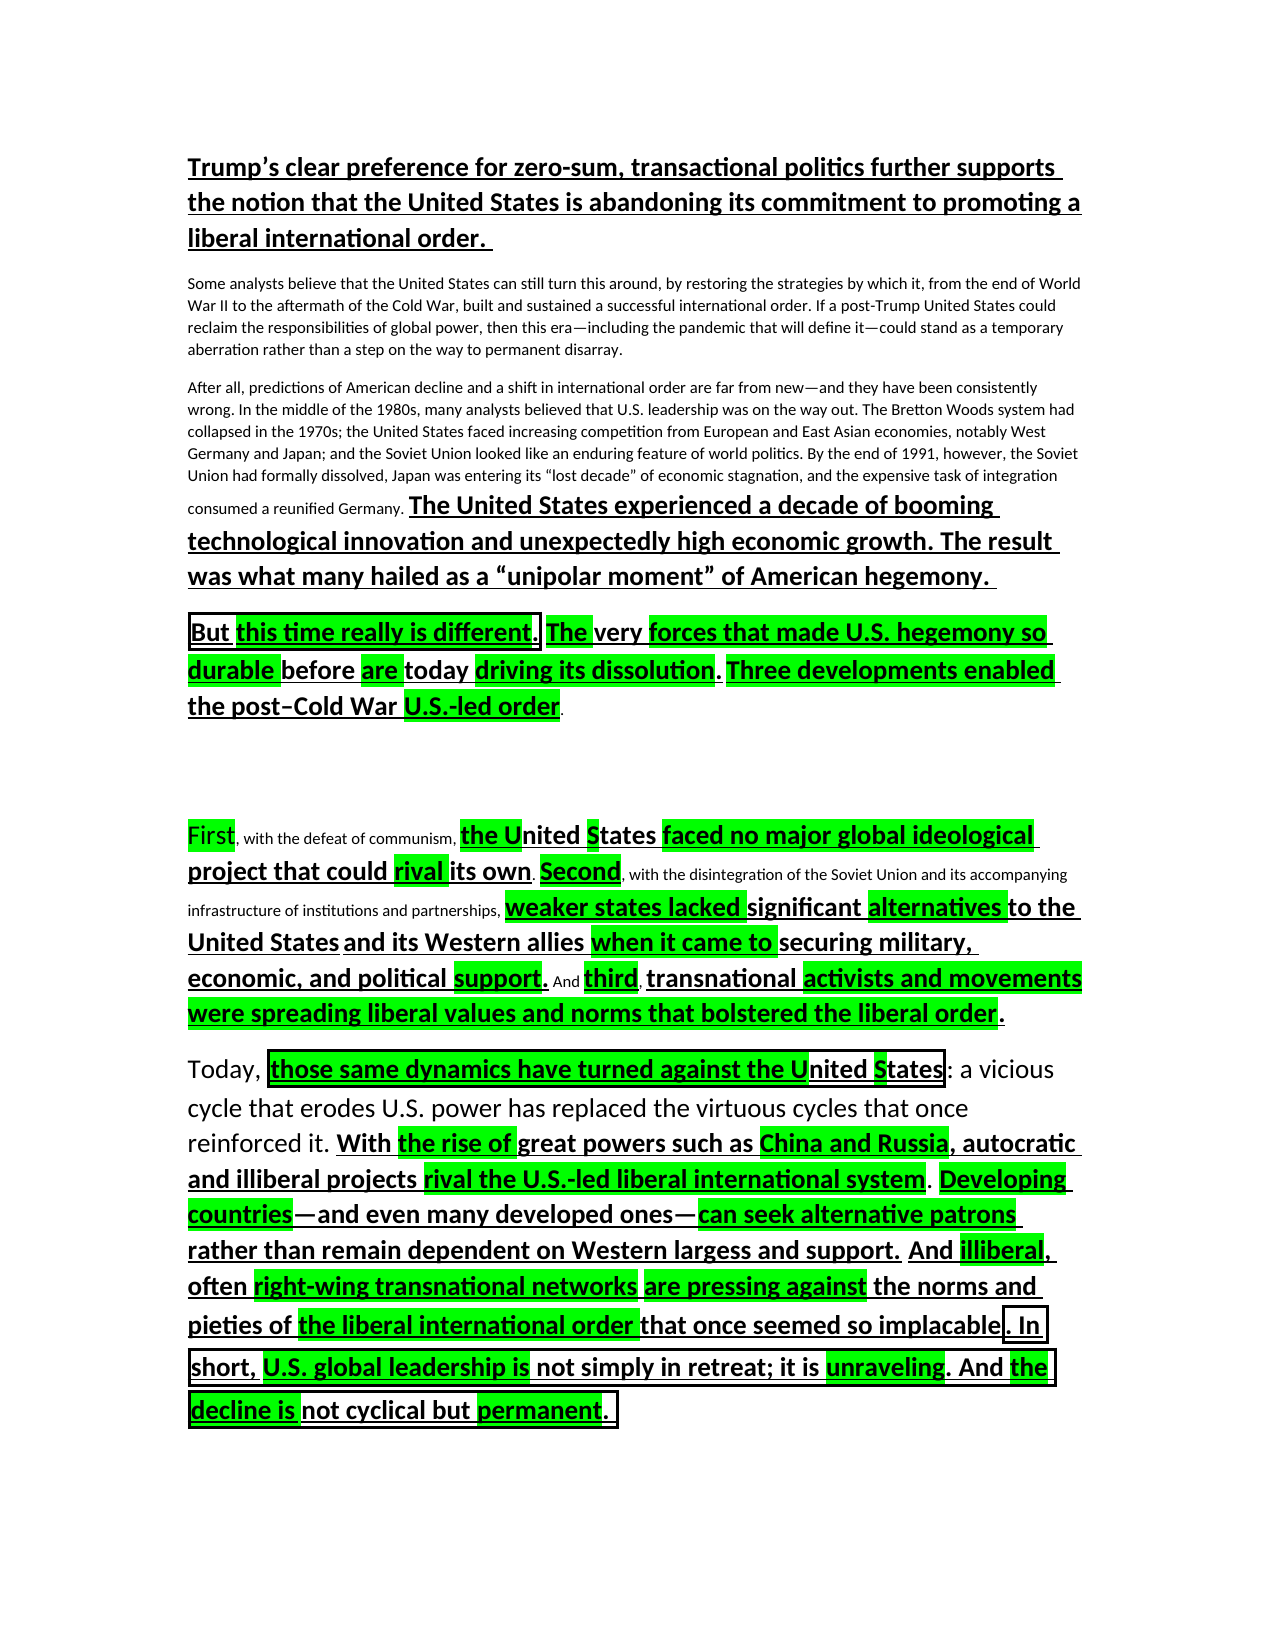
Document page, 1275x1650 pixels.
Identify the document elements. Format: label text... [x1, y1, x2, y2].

text First, with the defeat of communism, the United States faced no major global ideological project that could rival its own. Second, with the disintegration of the Soviet Union and its accompanying infrastructure of institutions and partnerships, weaker states lacked significant alternatives to the United States and its Western allies when it came to securing military, economic, and political support. And third, transnational activists and movements were spreading liberal values and norms that bolstered the liberal order. [187, 818, 1087, 1030]
text But this time really is different. The very forces that made U.S. hegemony so durable before are today driving its dissolution. Three developments enabled the post–Cold War U.S.-led order. [187, 612, 1087, 722]
text Some analysts believe that the United States can still turn this around, by restoring the strategies by which it, from the end of World War II to the aftermath of the Cold War, built and sustained a successful international order. If a post-Trump United States could reclaim the responsibilities of global power, then this era—including the pandemic that will define it—could stand as a temporary aberration rather than a step on the way to permanent disarray. [187, 273, 1087, 359]
text Today, those same dynamics have turned against the United States: a vicious cycle that erodes U.S. power has replaced the virtuous cycles that once reinforced it. With the rise of great powers such as China and Russia, autocratic and illiberal projects rival the U.S.-led liberal international system. Developing countries—and even many developed ones—can seek alternative patrons rather than remain dependent on Western largess and support. And illiberal, often right-wing transnational networks are pressing against the norms and pieties of the liberal international order that once seemed so implacable. In short, U.S. global leadership is not simply in retreat; it is unraveling. And the decline is not cyclical but permanent. [187, 1049, 1087, 1429]
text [187, 150, 1087, 254]
text After all, predictions of American decline and a shift in international order are far from new—and they have been consistently wrong. In the middle of the 1980s, many analysts believed that U.S. leadership was on the way out. The Bretton Woods system had collapsed in the 1970s; the United States faced increasing competition from European and East Asian economies, notably West Germany and Japan; and the Soviet Union looked like an enduring feature of world politics. By the end of 1991, however, the Soviet Union had formally dissolved, Japan was entering its “lost decade” of economic stagnation, and the expensive task of integration consumed a reunified Germany. The United States experienced a decade of booming technological innovation and unexpectedly high economic growth. The result was what many hailed as a “unipolar moment” of American hegemony. [187, 378, 1087, 592]
